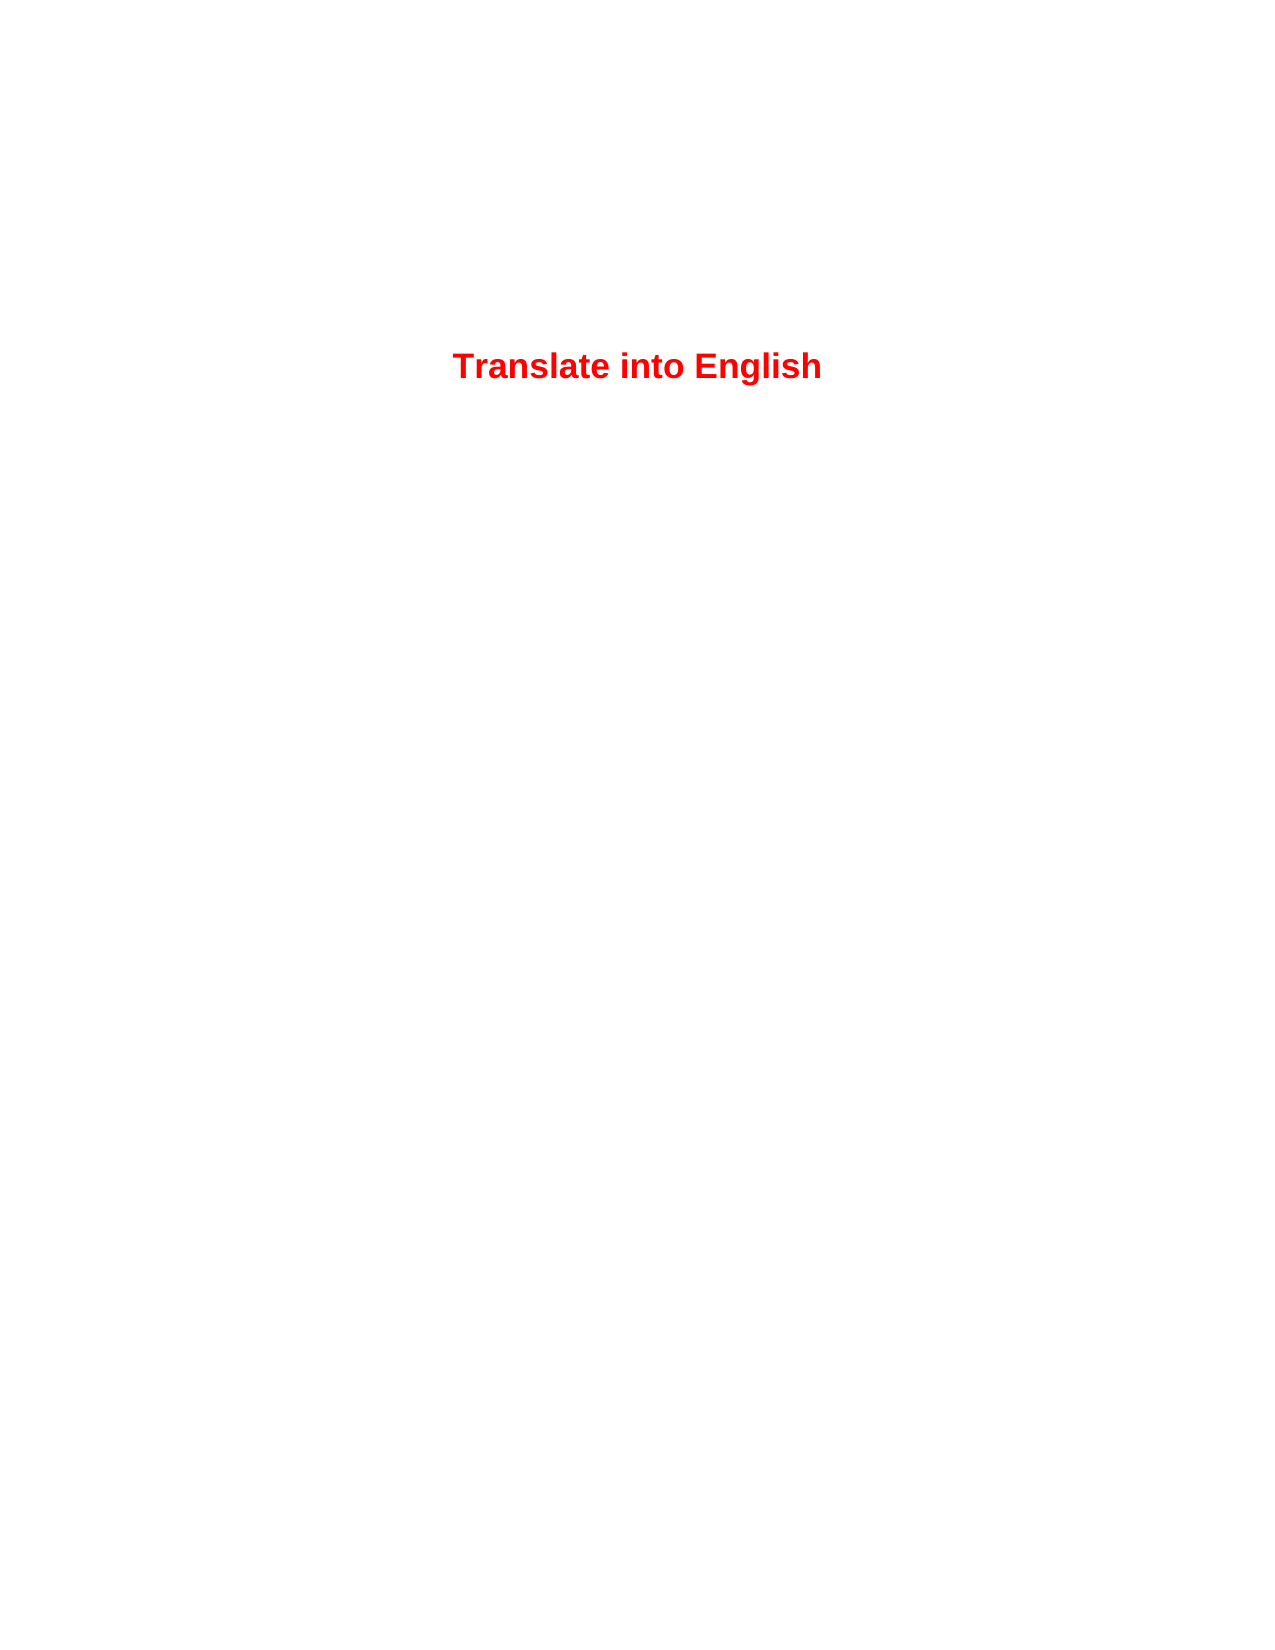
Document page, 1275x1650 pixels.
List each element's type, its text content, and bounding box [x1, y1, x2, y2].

text Translate into English [150, 345, 1125, 386]
